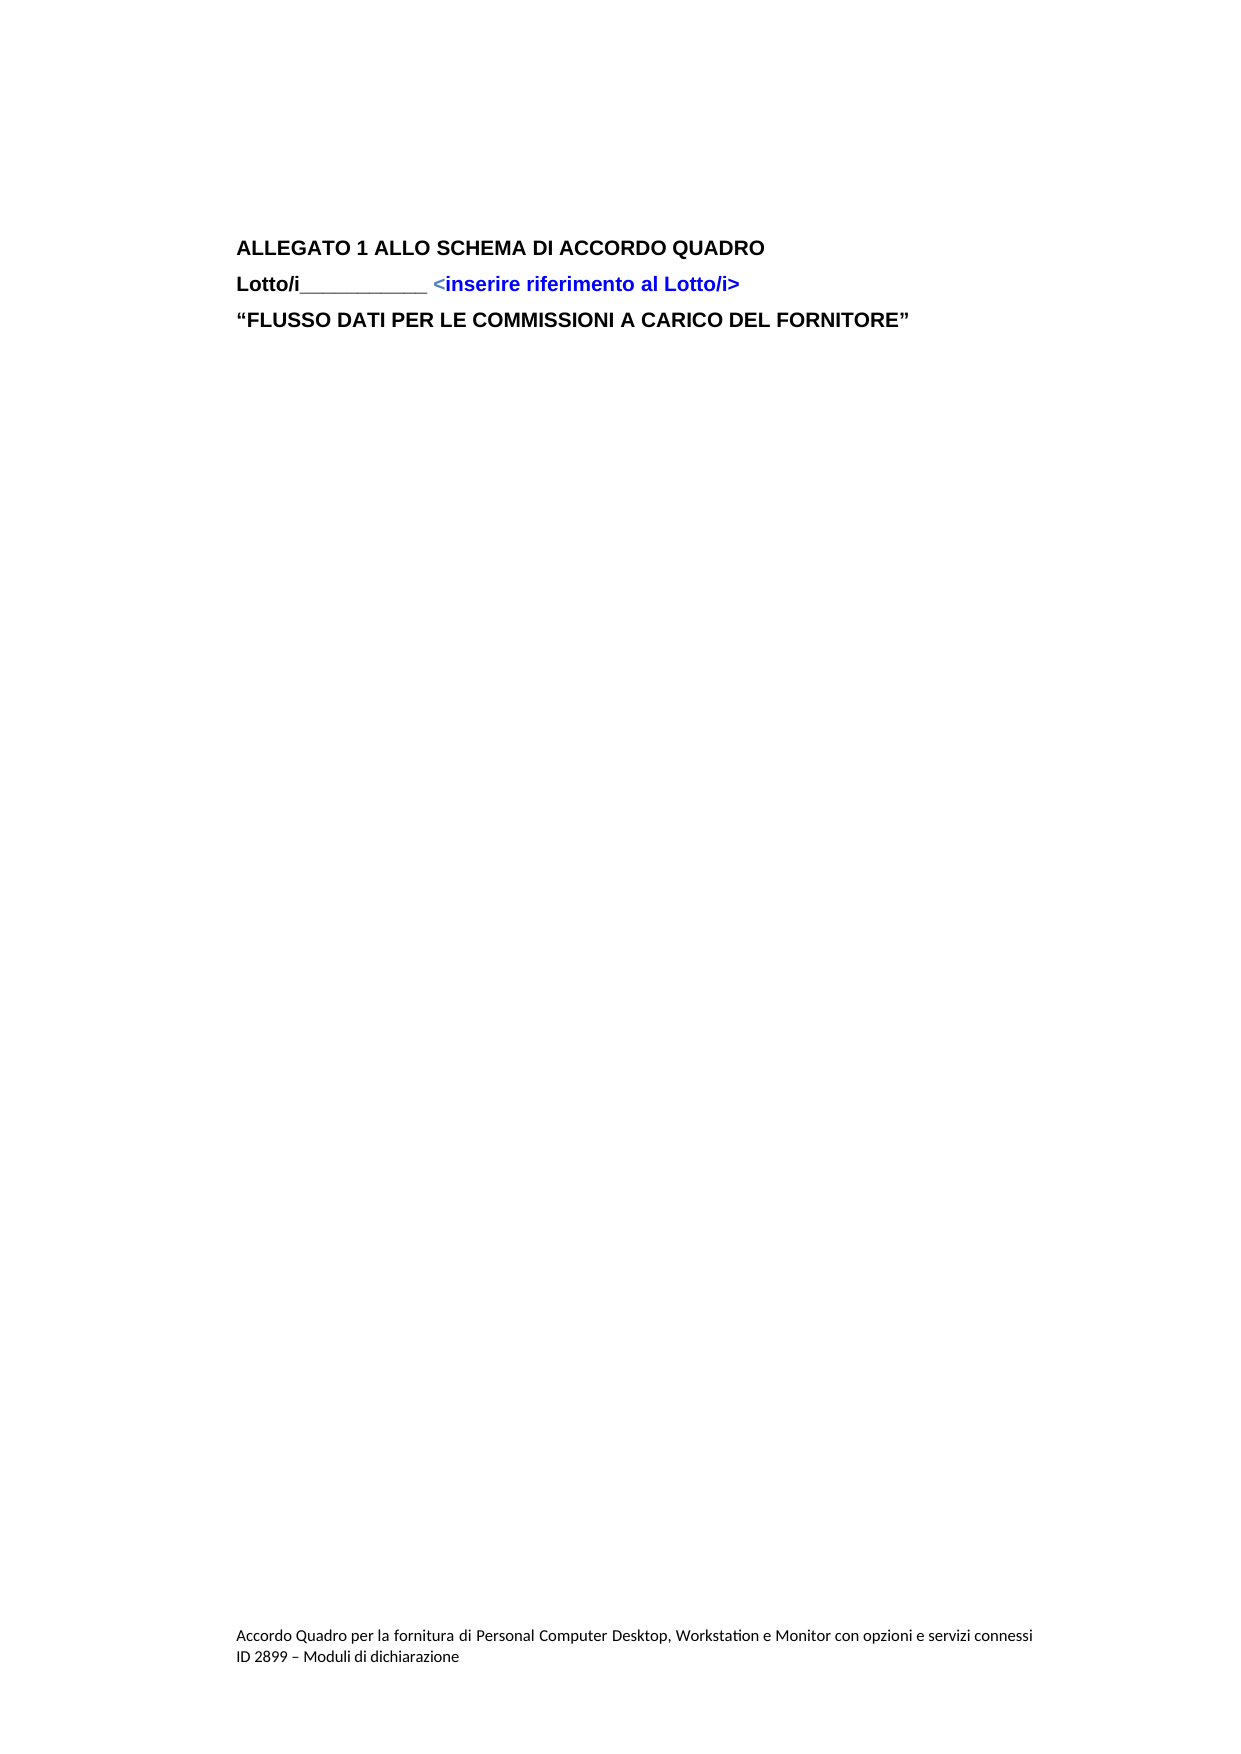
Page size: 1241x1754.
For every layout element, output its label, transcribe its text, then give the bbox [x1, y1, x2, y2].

text “FLUSSO DATI PER LE COMMISSIONI A CARICO DEL FORNITORE” [236, 308, 1122, 332]
text Lotto/i___________ <inserire riferimento al Lotto/i> [236, 272, 1122, 296]
text ALLEGATO 1 ALLO SCHEMA DI ACCORDO QUADRO [236, 236, 1122, 260]
